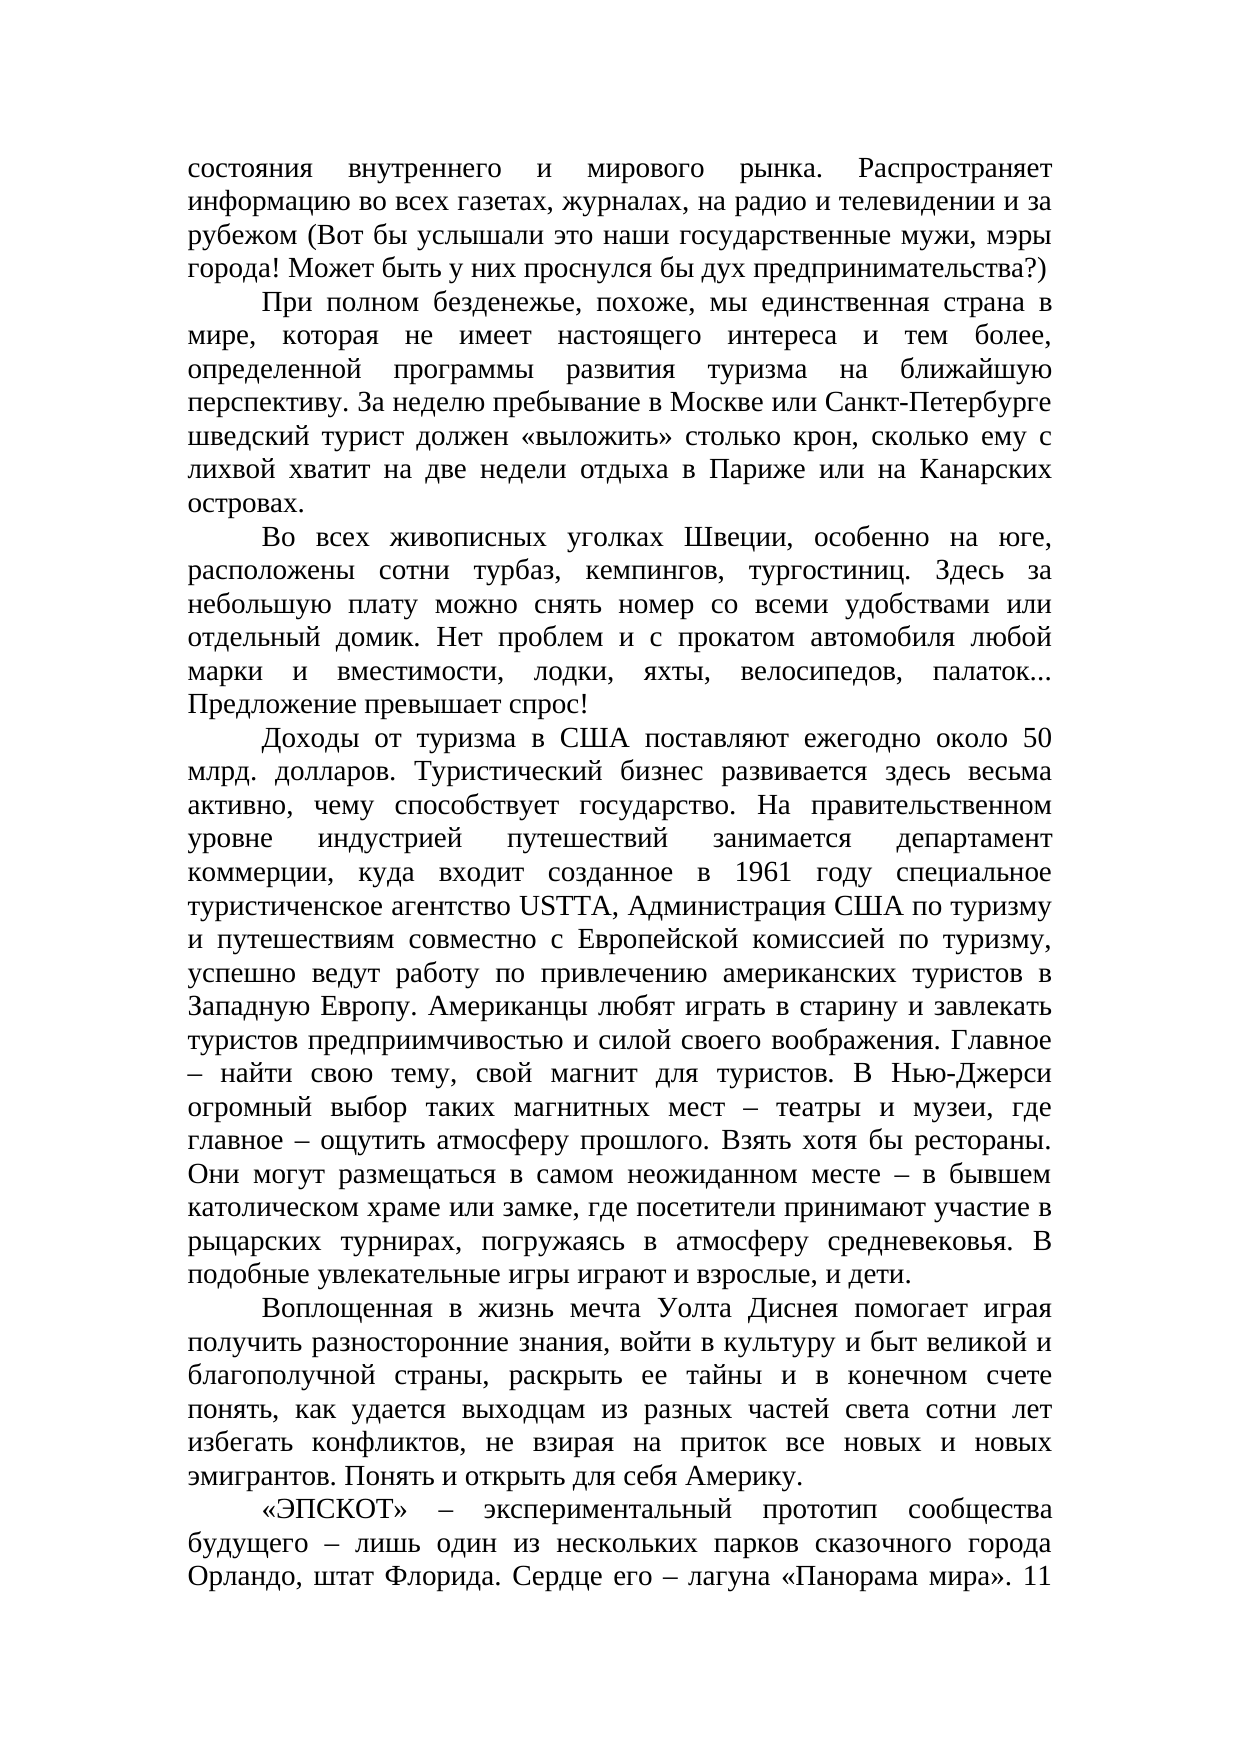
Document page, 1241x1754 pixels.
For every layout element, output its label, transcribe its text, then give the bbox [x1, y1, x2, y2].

text При полном безденежье, похоже, мы единственная страна в мире, которая не имеет настоящего интереса и тем более, определенной программы развития туризма на ближайшую перспективу. За неделю пребывание в Москве или Санкт-Петербурге шведский турист должен «выложить» столько крон, сколько ему с лихвой хватит на две недели отдыха в Париже или на Канарских островах. [187, 284, 1053, 519]
text Воплощенная в жизнь мечта Уолта Диснея помогает играя получить разносторонние знания, войти в культуру и быт великой и благополучной страны, раскрыть ее тайны и в конечном счете понять, как удается выходцам из разных частей света сотни лет избегать конфликтов, не взирая на приток все новых и новых эмигрантов. Понять и открыть для себя Америку. [187, 1290, 1053, 1492]
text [187, 150, 1053, 284]
text Доходы от туризма в США поставляют ежегодно около 50 млрд. долларов. Туристический бизнес развивается здесь весьма активно, чему способствует государство. На правительственном уровне индустрией путешествий занимается департамент коммерции, куда входит созданное в 1961 году специальное туристиченское агентство USTTA, Администрация США по туризму и путешествиям совместно с Европейской комиссией по туризму, успешно ведут работу по привлечению американских туристов в Западную Европу. Американцы любят играть в старину и завлекать туристов предприимчивостью и силой своего воображения. Главное – найти свою тему, свой магнит для туристов. В Нью-Джерси огромный выбор таких магнитных мест – театры и музеи, где главное – ощутить атмосферу прошлого. Взять хотя бы рестораны. Они могут размещаться в самом неожиданном месте – в бывшем католическом храме или замке, где посетители принимают участие в рыцарских турнирах, погружаясь в атмосферу средневековья. В подобные увлекательные игры играют и взрослые, и дети. [187, 720, 1053, 1290]
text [187, 1492, 1053, 1592]
text Во всех живописных уголках Швеции, особенно на юге, расположены сотни турбаз, кемпингов, тургостиниц. Здесь за небольшую плату можно снять номер со всеми удобствами или отдельный домик. Нет проблем и с прокатом автомобиля любой марки и вместимости, лодки, яхты, велосипедов, палаток... Предложение превышает спрос! [187, 519, 1053, 720]
